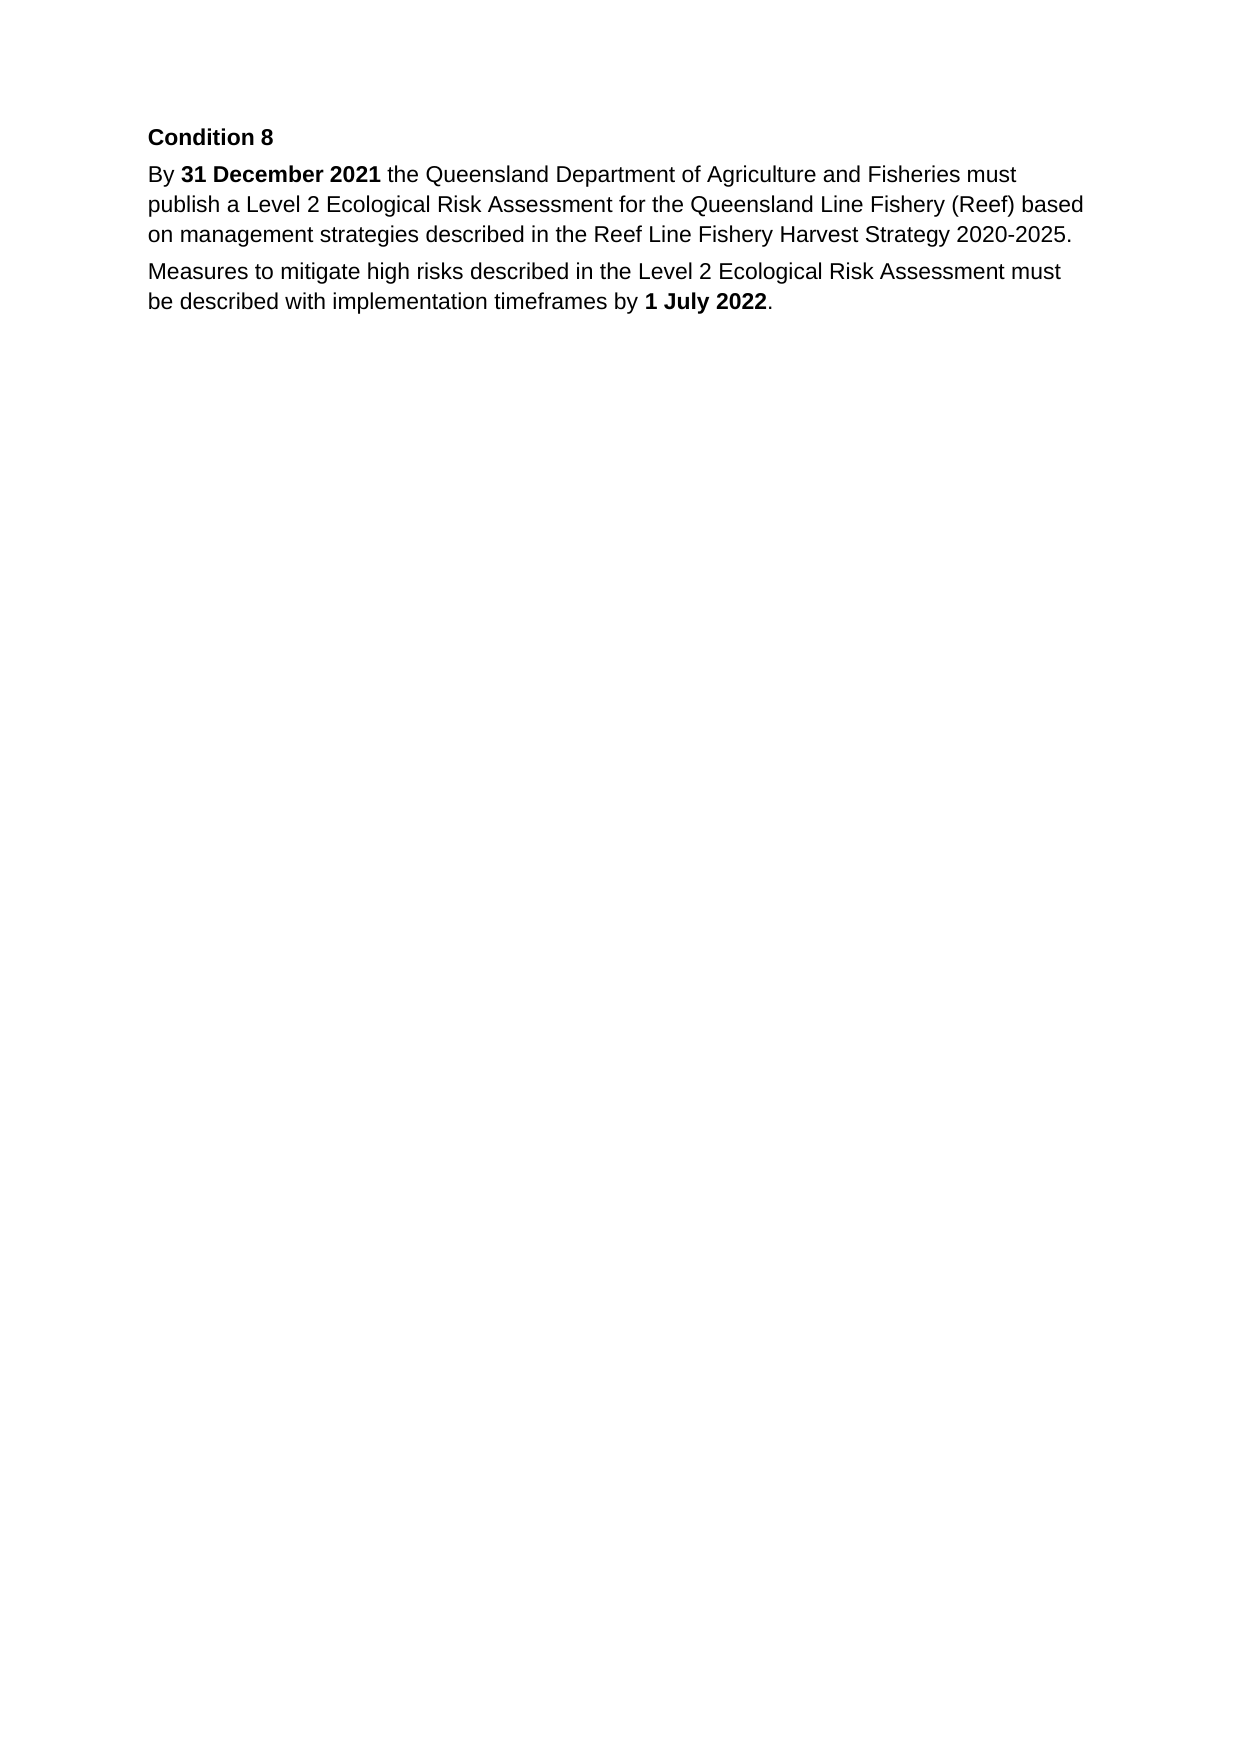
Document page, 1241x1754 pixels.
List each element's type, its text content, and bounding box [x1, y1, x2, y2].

text Measures to mitigate high risks described in the Level 2 Ecological Risk Assessment must be described with implementation timeframes by 1 July 2022. [148, 258, 1092, 314]
text By 31 December 2021 the Queensland Department of Agriculture and Fisheries must publish a Level 2 Ecological Risk Assessment for the Queensland Line Fishery (Reef) based on management strategies described in the Reef Line Fishery Harvest Strategy 2020-2025. [148, 161, 1092, 248]
text Condition 8 [148, 124, 1092, 151]
